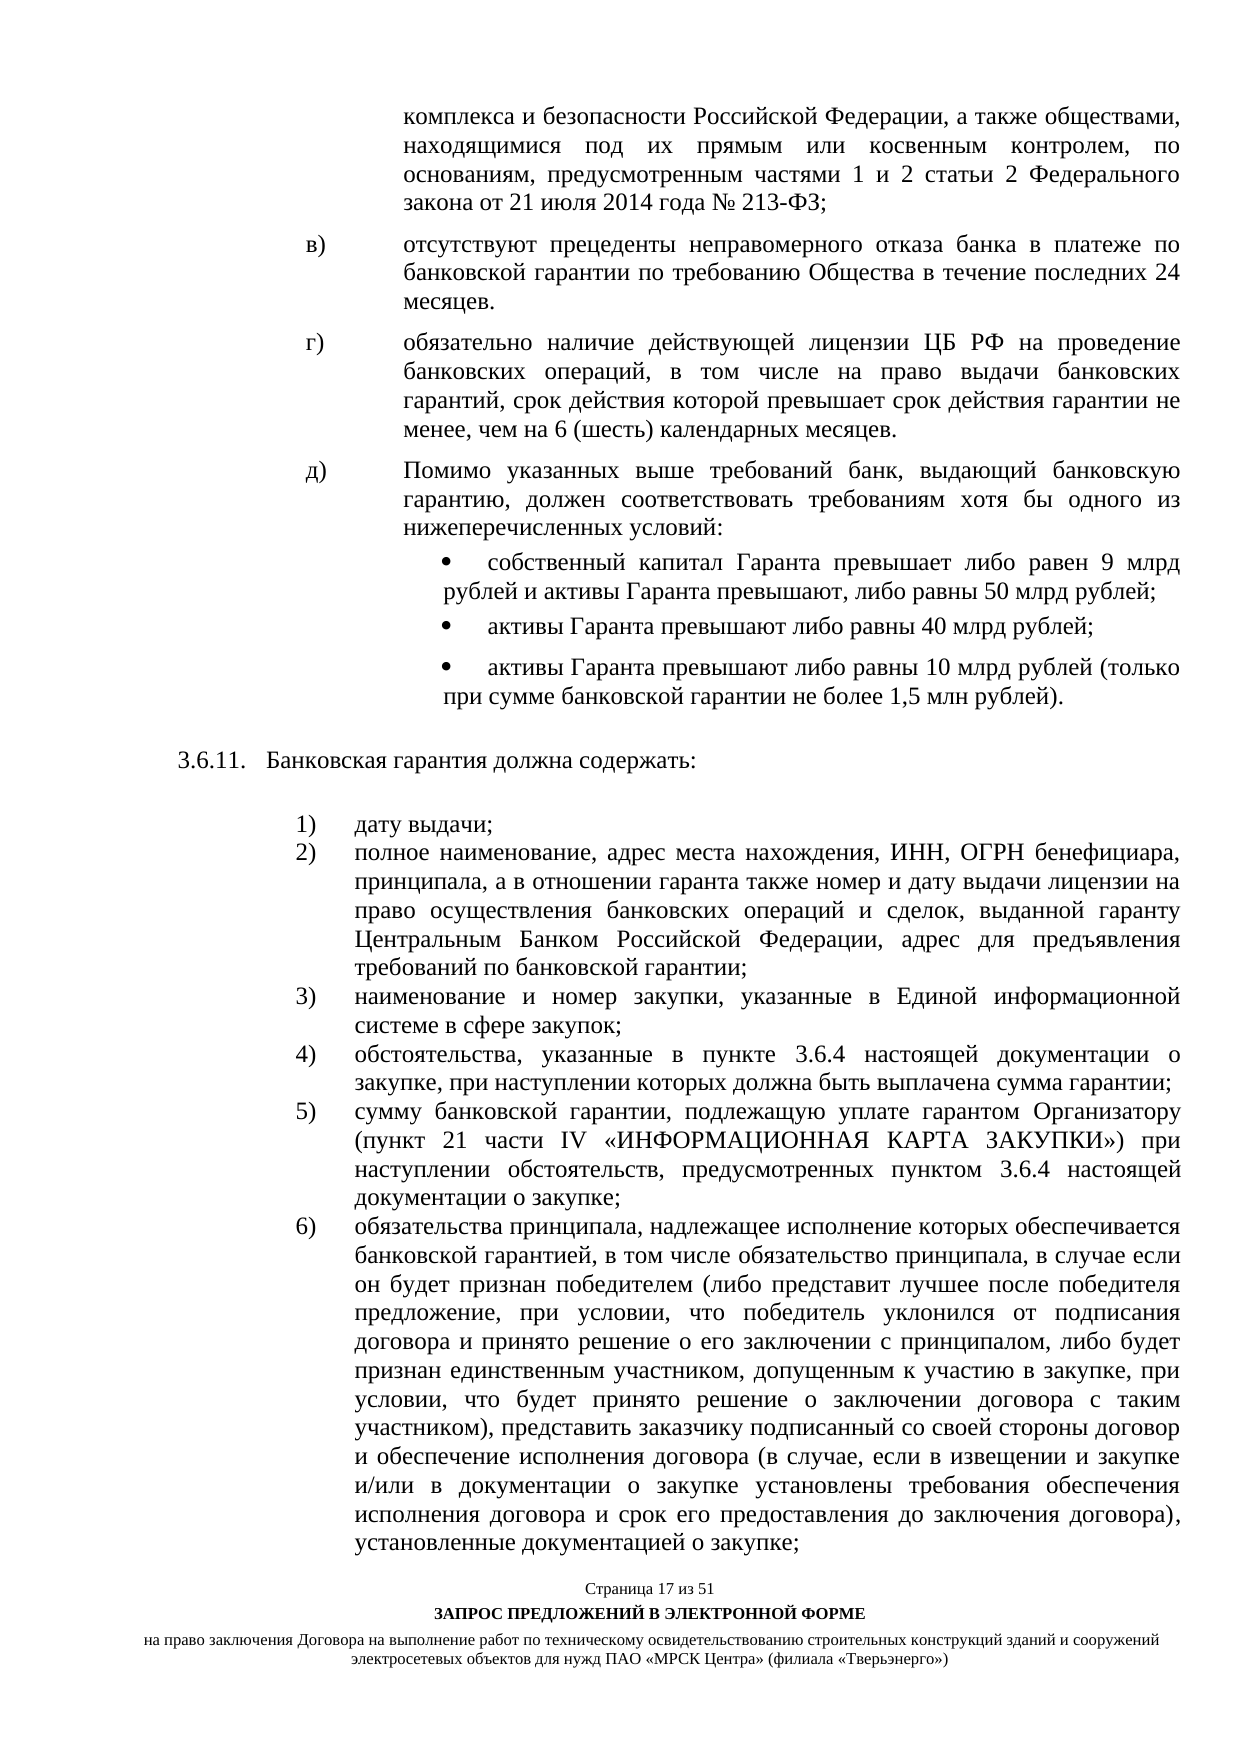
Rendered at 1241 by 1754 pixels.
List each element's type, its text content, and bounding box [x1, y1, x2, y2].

list собственный капитал Гаранта превышает либо равен 9 млрд рублей и активы Гаранта превышают, либо равны 50 млрд рублей; [442, 547, 1181, 605]
list активы Гаранта превышают либо равны 10 млрд рублей (только при сумме банковской гарантии не более 1,5 млн рублей). [442, 652, 1181, 710]
list полное наименование, адрес места нахождения, ИНН, ОГРН бенефициара, принципала, а в отношении гаранта также номер и дату выдачи лицензии на право осуществления банковских операций и сделок, выданной гаранту Центральным Банком Российской Федерации, адрес для предъявления требований по банковской гарантии; [295, 837, 1181, 981]
list активы Гаранта превышают либо равны 40 млрд рублей; [442, 611, 1181, 640]
list наименование и номер закупки, указанные в Единой информационной системе в сфере закупок; [295, 981, 1181, 1039]
list Помимо указанных выше требований банк, выдающий банковскую гарантию, должен соответствовать требованиям хотя бы одного из нижеперечисленных условий: [306, 455, 1181, 541]
subtitle Банковская гарантия должна содержать: [118, 745, 1181, 774]
list сумму банковской гарантии, подлежащую уплате гарантом Организатору (пункт 21 части IV «ИНФОРМАЦИОННАЯ КАРТА ЗАКУПКИ») при наступлении обстоятельств, предусмотренных пунктом 3.6.4 настоящей документации о закупке; [295, 1096, 1181, 1211]
list обязательства принципала, надлежащее исполнение которых обеспечивается банковской гарантией, в том числе обязательство принципала, в случае если он будет признан победителем (либо представит лучшее после победителя предложение, при условии, что победитель уклонился от подписания договора и принято решение о его заключении с принципалом, либо будет признан единственным участником, допущенным к участию в закупке, при условии, что будет принято решение о заключении договора с таким участником), представить заказчику подписанный со своей стороны договор и обеспечение исполнения договора (в случае, если в извещении и закупке и/или в документации о закупке установлены требования обеспечения исполнения договора и срок его предоставления до заключения договора), установленные документацией о закупке; [295, 1211, 1181, 1556]
list дату выдачи; [295, 809, 1181, 837]
list обязательно наличие действующей лицензии ЦБ РФ на проведение банковских операций, в том числе на право выдачи банковских гарантий, срок действия которой превышает срок действия гарантии не менее, чем на 6 (шесть) календарных месяцев. [306, 327, 1181, 442]
list отсутствуют прецеденты неправомерного отказа банка в платеже по банковской гарантии по требованию Общества в течение последних 24 месяцев. [306, 229, 1181, 315]
list обстоятельства, указанные в пункте 3.6.4 настоящей документации о закупке, при наступлении которых должна быть выплачена сумма гарантии; [295, 1039, 1181, 1096]
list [306, 101, 1181, 216]
